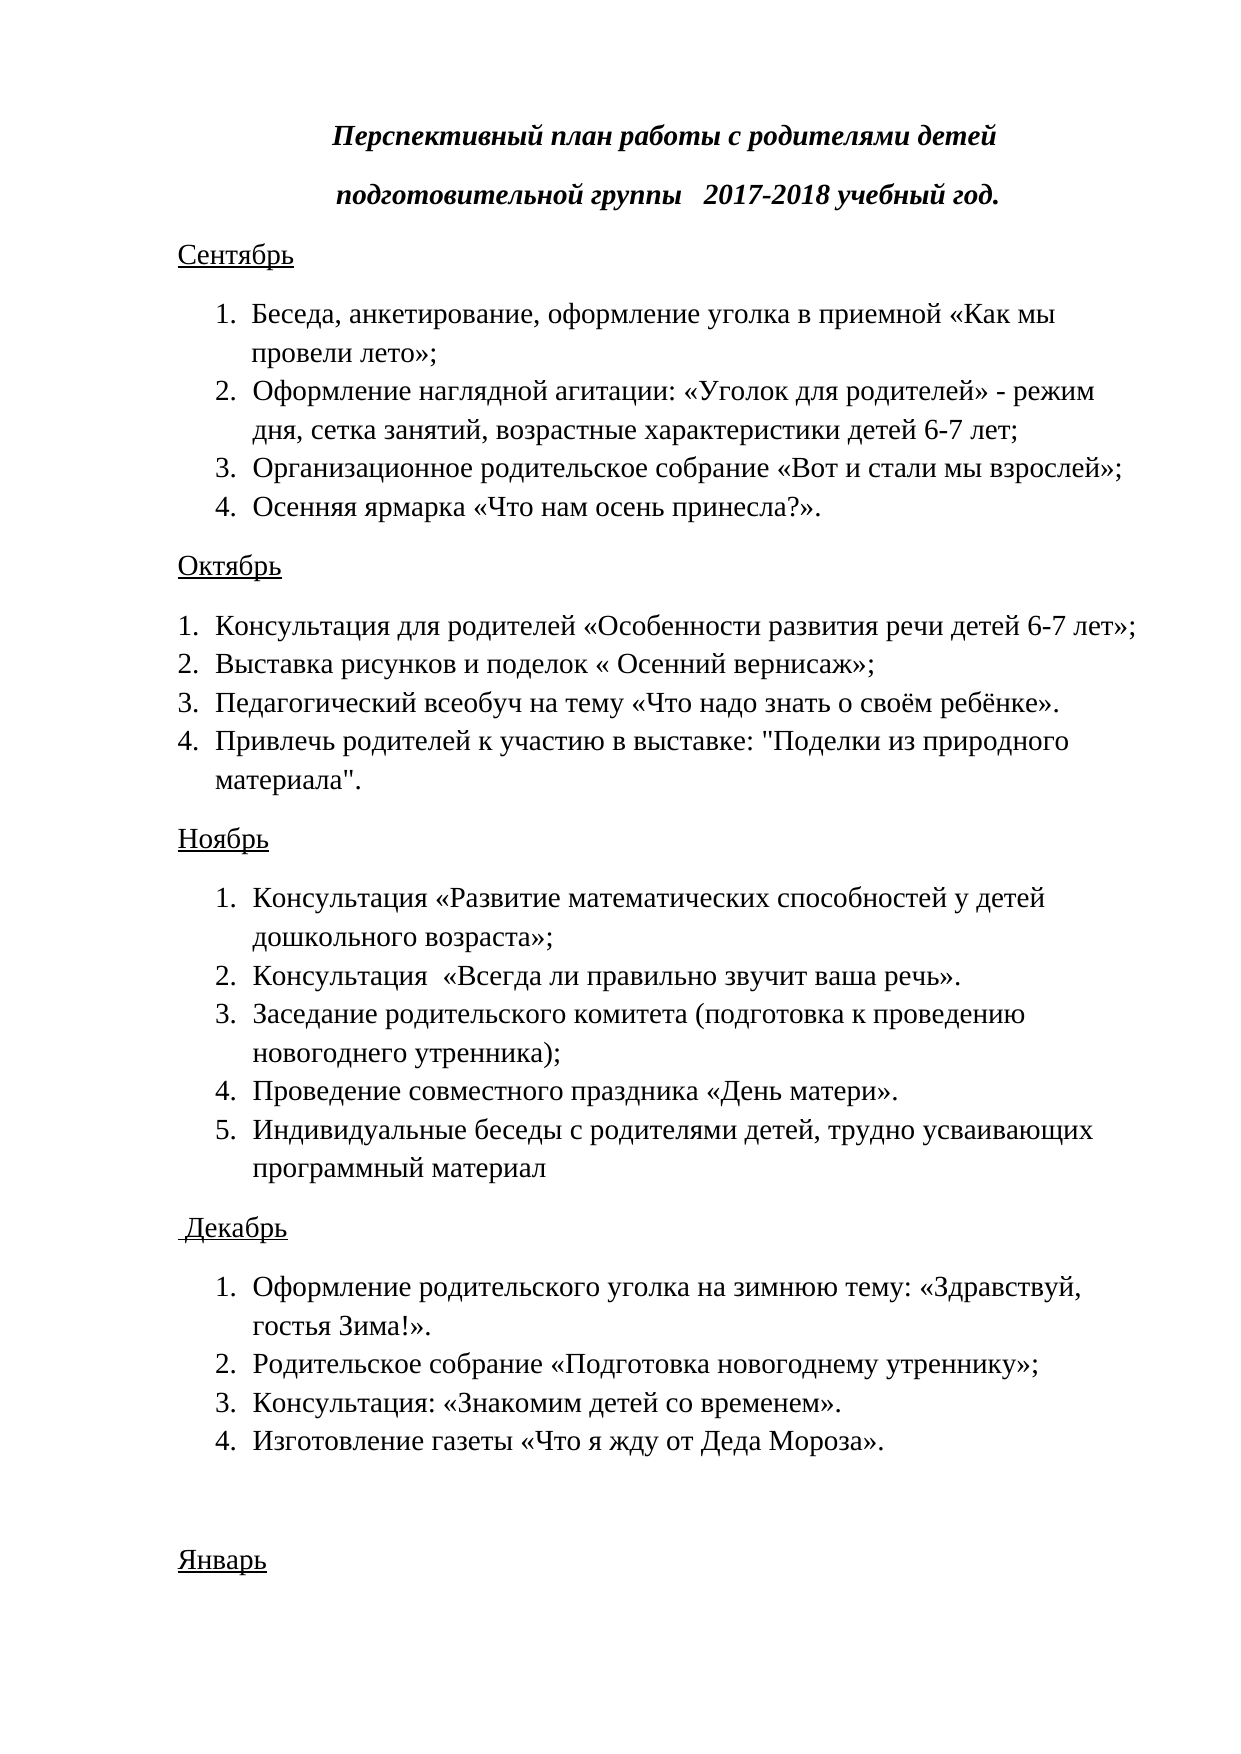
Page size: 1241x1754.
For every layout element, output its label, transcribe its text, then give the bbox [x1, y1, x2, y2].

text Перспективный план работы с родителями детей [177, 118, 1152, 152]
list Консультация: «Знакомим детей со временем». [215, 1385, 1152, 1418]
list Индивидуальные беседы с родителями детей, трудно усваивающих программный материал [215, 1112, 1152, 1184]
text Ноябрь [177, 821, 1152, 855]
list Организационное родительское собрание «Вот и стали мы взрослей»; [215, 450, 1152, 484]
list Заседание родительского комитета (подготовка к проведению новогоднего утренника); [215, 996, 1152, 1068]
text Сентябрь [177, 237, 1152, 270]
list Оформление родительского уголка на зимнюю тему: «Здравствуй, гостья Зима!». [215, 1269, 1152, 1341]
list Консультация для родителей «Особенности развития речи детей 6-7 лет»; [177, 608, 1152, 641]
list Оформление наглядной агитации: «Уголок для родителей» - режим дня, сетка занятий, возрастные характеристики детей 6-7 лет; [215, 373, 1152, 445]
list Консультация «Всегда ли правильно звучит ваша речь». [215, 958, 1152, 991]
list Выставка рисунков и поделок « Осенний вернисаж»; [177, 646, 1152, 680]
list Осенняя ярмарка «Что нам осень принесла?». [215, 489, 1152, 522]
list Родительское собрание «Подготовка новогоднему утреннику»; [215, 1346, 1152, 1380]
list Проведение совместного праздника «День матери». [215, 1073, 1152, 1107]
list Изготовление газеты «Что я жду от Деда Мороза». [215, 1423, 1152, 1457]
text Декабрь [177, 1210, 1152, 1243]
text Октябрь [177, 548, 1152, 582]
list Привлечь родителей к участию в выставке: "Поделки из природного материала". [177, 723, 1152, 795]
text Январь [177, 1542, 1152, 1576]
list Консультация «Развитие математических способностей у детей дошкольного возраста»; [215, 881, 1152, 953]
list Педагогический всеобуч на тему «Что надо знать о своём ребёнке». [177, 685, 1152, 718]
text подготовительной группы 2017-2018 учебный год. [177, 177, 1152, 211]
list Беседа, анкетирование, оформление уголка в приемной «Как мы провели лето»; [215, 296, 1152, 368]
